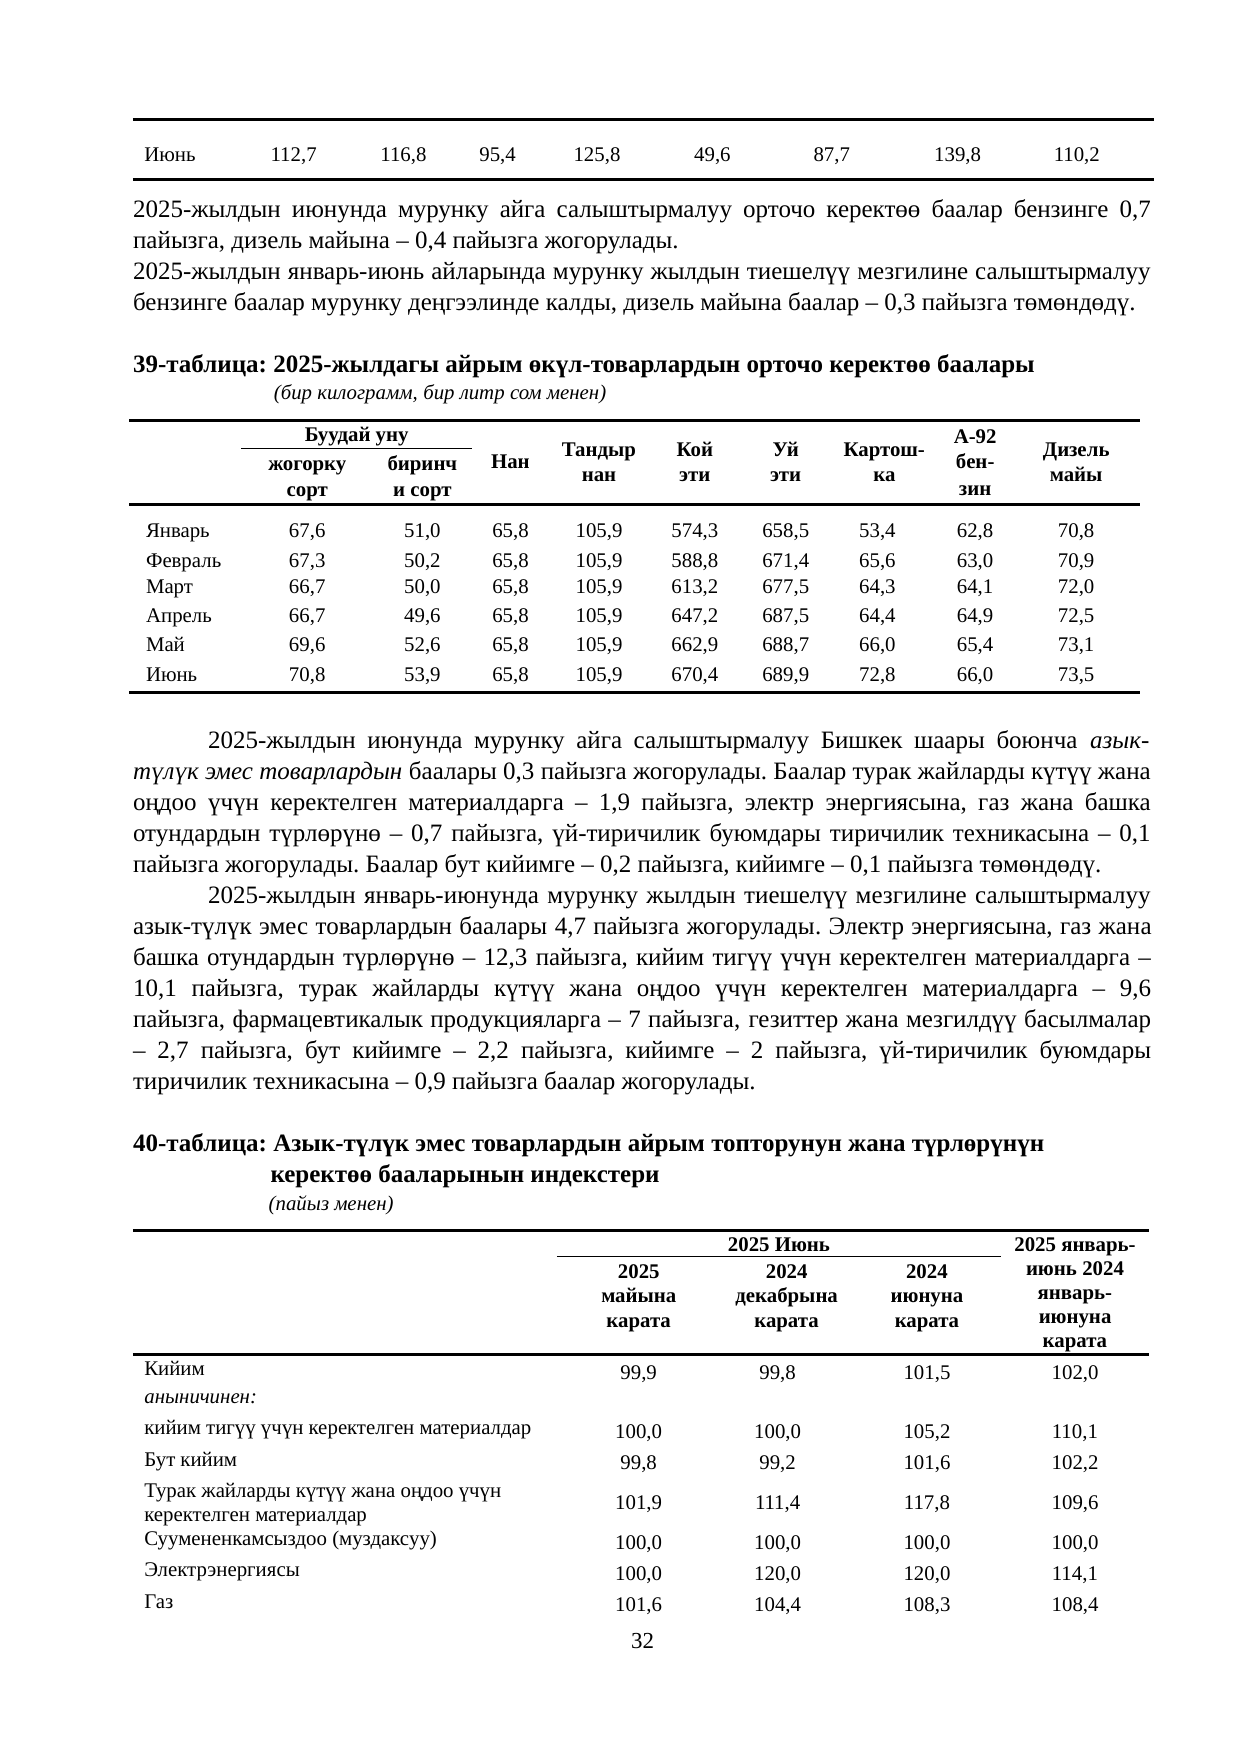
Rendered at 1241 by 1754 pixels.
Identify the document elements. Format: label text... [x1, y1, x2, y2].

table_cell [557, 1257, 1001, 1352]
text 2025-жылдын январь-июнунда мурунку жылдын тиешелүү мезгилине салыштырмалуу азык-түлүк эмес товарлардын баалары 4,7 пайызга жогорулады. Электр энергиясына, газ жана башка отундардын түрлөрүнө – 12,3 пайызга, кийим тигүү үчүн керектелген материалдарга – 10,1 пайызга, турак жайларды күтүү жана оңдоо үчүн керектелген материалдарга – 9,6 пайызга, фармацевтикалык продукцияларга – 7 пайызга, гезиттер жана мезгилдүү басылмалар – 2,7 пайызга, бут кийимге – 2,2 пайызга, кийимге – 2 пайызга, үй-тиричилик буюмдары тиричилик техникасына – 0,9 пайызга баалар жогорулады. [133, 880, 1152, 1095]
text 40-таблица: Азык-түлүк эмес товарлардын айрым топторунун жана түрлөрүнүн [133, 1128, 1152, 1157]
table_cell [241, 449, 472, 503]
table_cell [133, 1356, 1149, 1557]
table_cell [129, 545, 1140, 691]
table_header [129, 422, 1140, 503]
text 2025-жылдын январь-июнь айларында мурунку жылдын тиешелүү мезгилине салыштырмалуу бензинге баалар мурунку деңгээлинде калды, дизель майына баалар – 0,3 пайызга төмөндөдү. [133, 256, 1152, 316]
text 2025-жылдын июнунда мурунку айга салыштырмалуу Бишкек шаары боюнча азык-түлүк эмес товарлардын баалары 0,3 пайызга жогорулады. Баалар турак жайларды күтүү жана оңдоо үчүн керектелген материалдарга – 1,9 пайызга, электр энергиясына, газ жана башка отундардын түрлөрүнө – 0,7 пайызга, үй-тиричилик буюмдары тиричилик техникасына – 0,1 пайызга жогорулады. Баалар бут кийимге – 0,2 пайызга, кийимге – 0,1 пайызга төмөндөдү. [133, 725, 1152, 878]
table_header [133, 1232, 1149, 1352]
text (пайыз менен) [133, 1191, 1152, 1215]
text 39-таблица: 2025-жылдагы айрым өкүл-товарлардын орточо керектөө баалары [133, 349, 1152, 378]
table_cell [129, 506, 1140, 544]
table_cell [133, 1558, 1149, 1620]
text керектөө бааларынын индекстери [133, 1159, 1152, 1188]
text 2025-жылдын июнунда мурунку айга салыштырмалуу орточо керектөө баалар бензинге 0,7 пайызга, дизель майына – 0,4 пайызга жогорулады. [133, 194, 1152, 253]
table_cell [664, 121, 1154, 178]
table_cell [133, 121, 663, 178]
text (бир килограмм, бир литр сом менен) [133, 380, 1152, 404]
